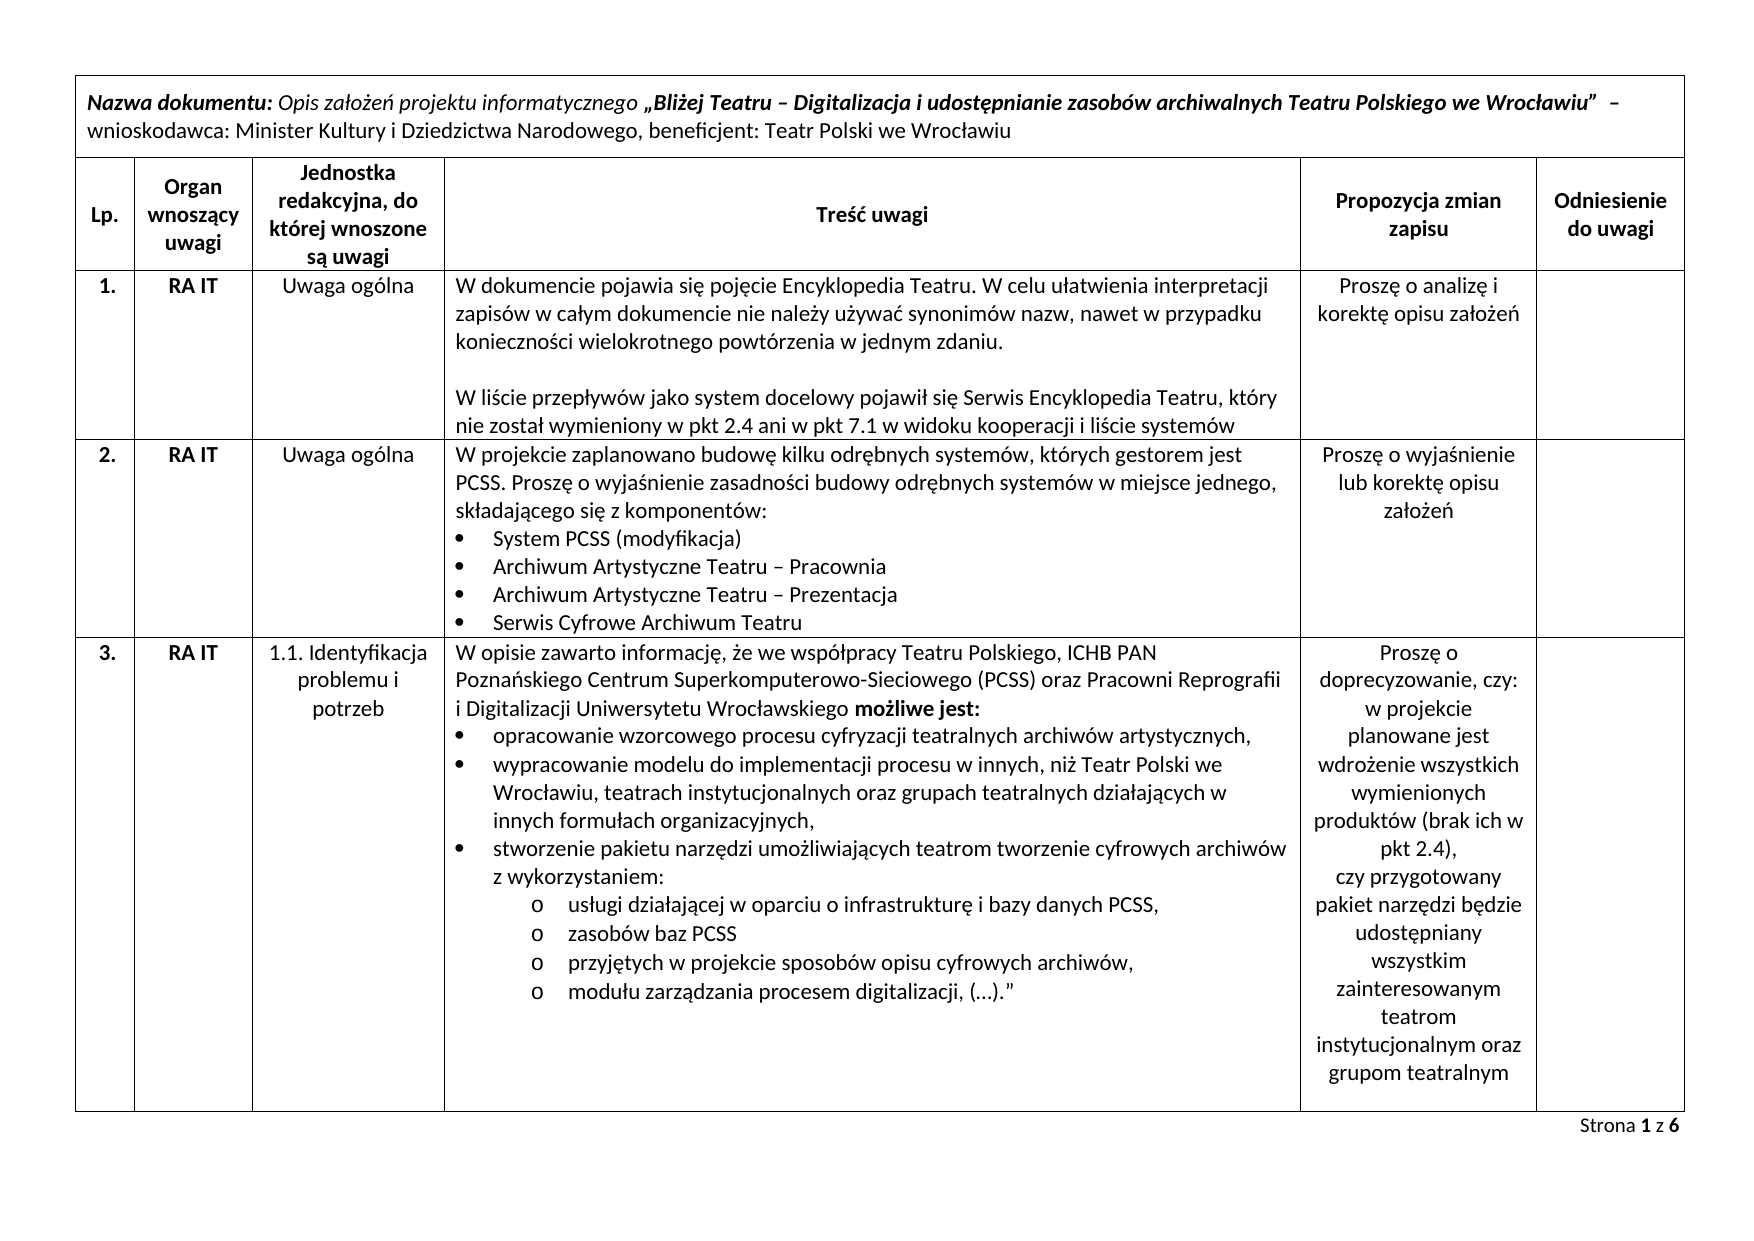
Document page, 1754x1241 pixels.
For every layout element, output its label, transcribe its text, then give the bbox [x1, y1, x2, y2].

table_cell RA IT [135, 638, 252, 1111]
table_cell [1537, 440, 1684, 637]
table_cell [76, 440, 134, 637]
table_header Nazwa dokumentu: Opis założeń projektu informatycznego „Bliżej Teatru – Digitalizacja i udostępnianie zasobów archiwalnych Teatru Polskiego we Wrocławiu” – wnioskodawca: Minister Kultury i Dziedzictwa Narodowego, beneficjent: Teatr Polski we Wrocławiu [76, 76, 1684, 157]
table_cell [253, 638, 444, 1111]
table_cell [76, 271, 134, 439]
table_cell Odniesienie do uwagi [1537, 158, 1684, 270]
table_cell Treść uwagi [445, 158, 1300, 270]
table_cell Organ wnoszący uwagi [135, 158, 252, 270]
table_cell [445, 638, 1300, 1111]
table_cell [76, 638, 134, 1111]
table_cell RA IT [135, 271, 252, 439]
table_cell [1537, 271, 1684, 439]
table_cell Lp. [76, 158, 134, 270]
table_cell Jednostka redakcyjna, do której wnoszone są uwagi [253, 158, 444, 270]
table_cell Uwaga ogólna [253, 271, 444, 439]
table_cell [1537, 638, 1684, 1111]
table_cell Proszę o wyjaśnienie lub korektę opisu założeń [1301, 440, 1536, 637]
table_cell Uwaga ogólna [253, 440, 444, 637]
table_cell W dokumencie pojawia się pojęcie Encyklopedia Teatru. W celu ułatwienia interpretacji zapisów w całym dokumencie nie należy używać synonimów nazw, nawet w przypadku konieczności wielokrotnego powtórzenia w jednym zdaniu. W liście przepływów jako system docelowy pojawił się Serwis Encyklopedia Teatru, który nie został wymieniony w pkt 2.4 ani w pkt 7.1 w widoku kooperacji i liście systemów [445, 271, 1300, 439]
table_cell W projekcie zaplanowano budowę kilku odrębnych systemów, których gestorem jest PCSS. Proszę o wyjaśnienie zasadności budowy odrębnych systemów w miejsce jednego, składającego się z komponentów: System PCSS (modyfikacja) Archiwum Artystyczne Teatru – Pracownia Archiwum Artystyczne Teatru – Prezentacja Serwis Cyfrowe Archiwum Teatru [445, 440, 1300, 637]
table_cell Proszę o analizę i korektę opisu założeń [1301, 271, 1536, 439]
table_cell Propozycja zmian zapisu [1301, 158, 1536, 270]
table_cell RA IT [135, 440, 252, 637]
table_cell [1301, 638, 1536, 1111]
